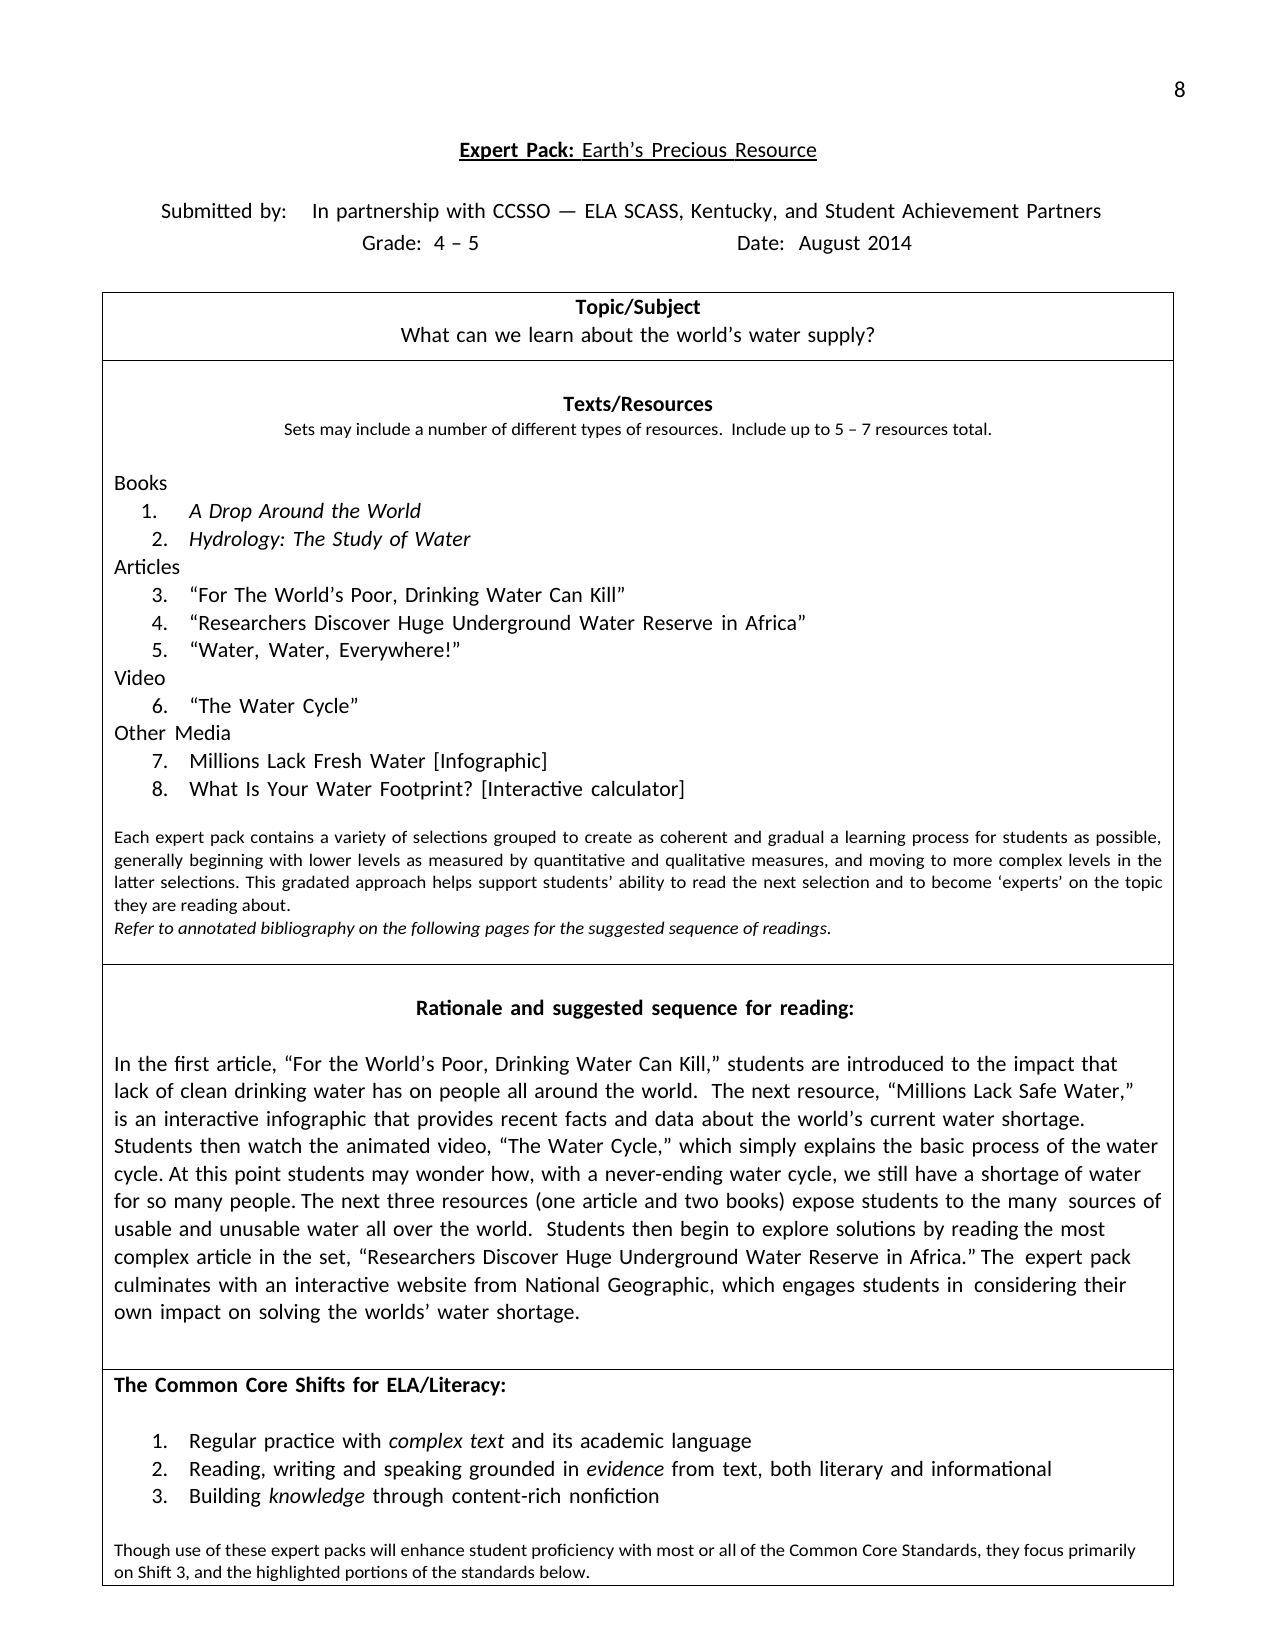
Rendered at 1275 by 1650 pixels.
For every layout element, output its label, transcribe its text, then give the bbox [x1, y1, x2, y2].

table_cell The Common Core Shifts for ELA/Literacy: Regular practice with complex text and its academic language Reading, writing and speaking grounded in evidence from text, both literary and informational Building knowledge through content-rich nonfiction Though use of these expert packs will enhance student proficiency with most or all of the Common Core Standards, they focus primarily on Shift 3, and the highlighted portions of the standards below. [103, 1370, 1173, 1584]
text Expert Pack: Earth’s Precious Resource [92, 136, 1184, 163]
table_cell Texts/Resources Sets may include a number of different types of resources. Include up to 5 – 7 resources total. Books A Drop Around the World Hydrology: The Study of Water Articles “For The World’s Poor, Drinking Water Can Kill” “Researchers Discover Huge Underground Water Reserve in Africa” “Water, Water, Everywhere!” Video “The Water Cycle” Other Media Millions Lack Fresh Water [Infographic] What Is Your Water Footprint? [Interactive calculator] Each expert pack contains a variety of selections grouped to create as coherent and gradual a learning process for students as possible, generally beginning with lower levels as measured by quantitative and qualitative measures, and moving to more complex levels in the latter selections. This gradated approach helps support students’ ability to read the next selection and to become ‘experts’ on the topic they are reading about. Refer to annotated bibliography on the following pages for the suggested sequence of readings. [103, 361, 1173, 964]
table_cell Rationale and suggested sequence for reading: In the first article, “For the World’s Poor, Drinking Water Can Kill,” students are introduced to the impact that lack of clean drinking water has on people all around the world. The next resource, “Millions Lack Safe Water,” is an interactive infographic that provides recent facts and data about the world’s current water shortage. Students then watch the animated video, “The Water Cycle,” which simply explains the basic process of the water cycle. At this point students may wonder how, with a never-ending water cycle, we still have a shortage of water for so many people. The next three resources (one article and two books) expose students to the many sources of usable and unusable water all over the world. Students then begin to explore solutions by reading the most complex article in the set, “Researchers Discover Huge Underground Water Reserve in Africa.” The expert pack culminates with an interactive website from National Geographic, which engages students in considering their own impact on solving the worlds’ water shortage. [103, 965, 1173, 1369]
text Submitted by: In partnership with CCSSO — ELA SCASS, Kentucky, and Student Achievement Partners Grade: 4 – 5 Date: August 2014 [161, 197, 1115, 256]
table_header Topic/Subject What can we learn about the world’s water supply? [103, 293, 1173, 360]
